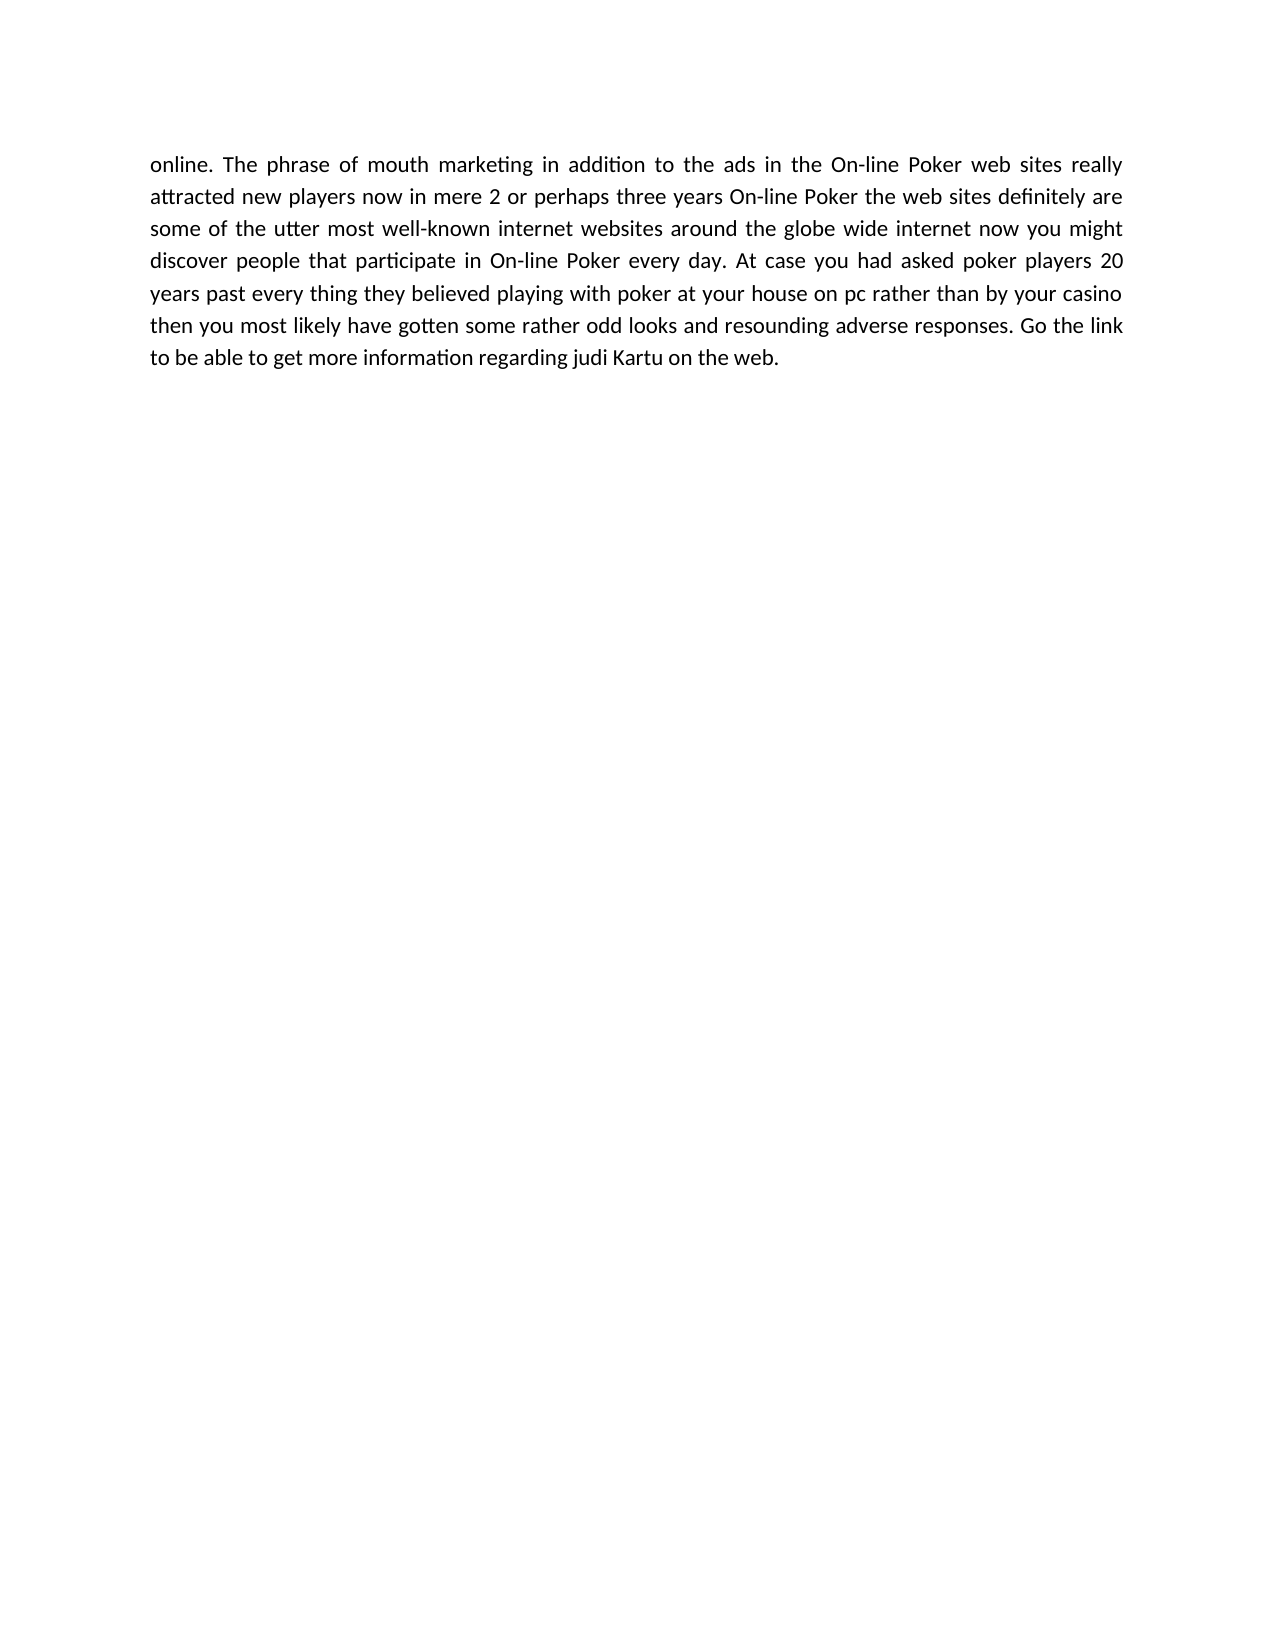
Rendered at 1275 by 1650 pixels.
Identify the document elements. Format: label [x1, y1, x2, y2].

text [150, 150, 1125, 371]
